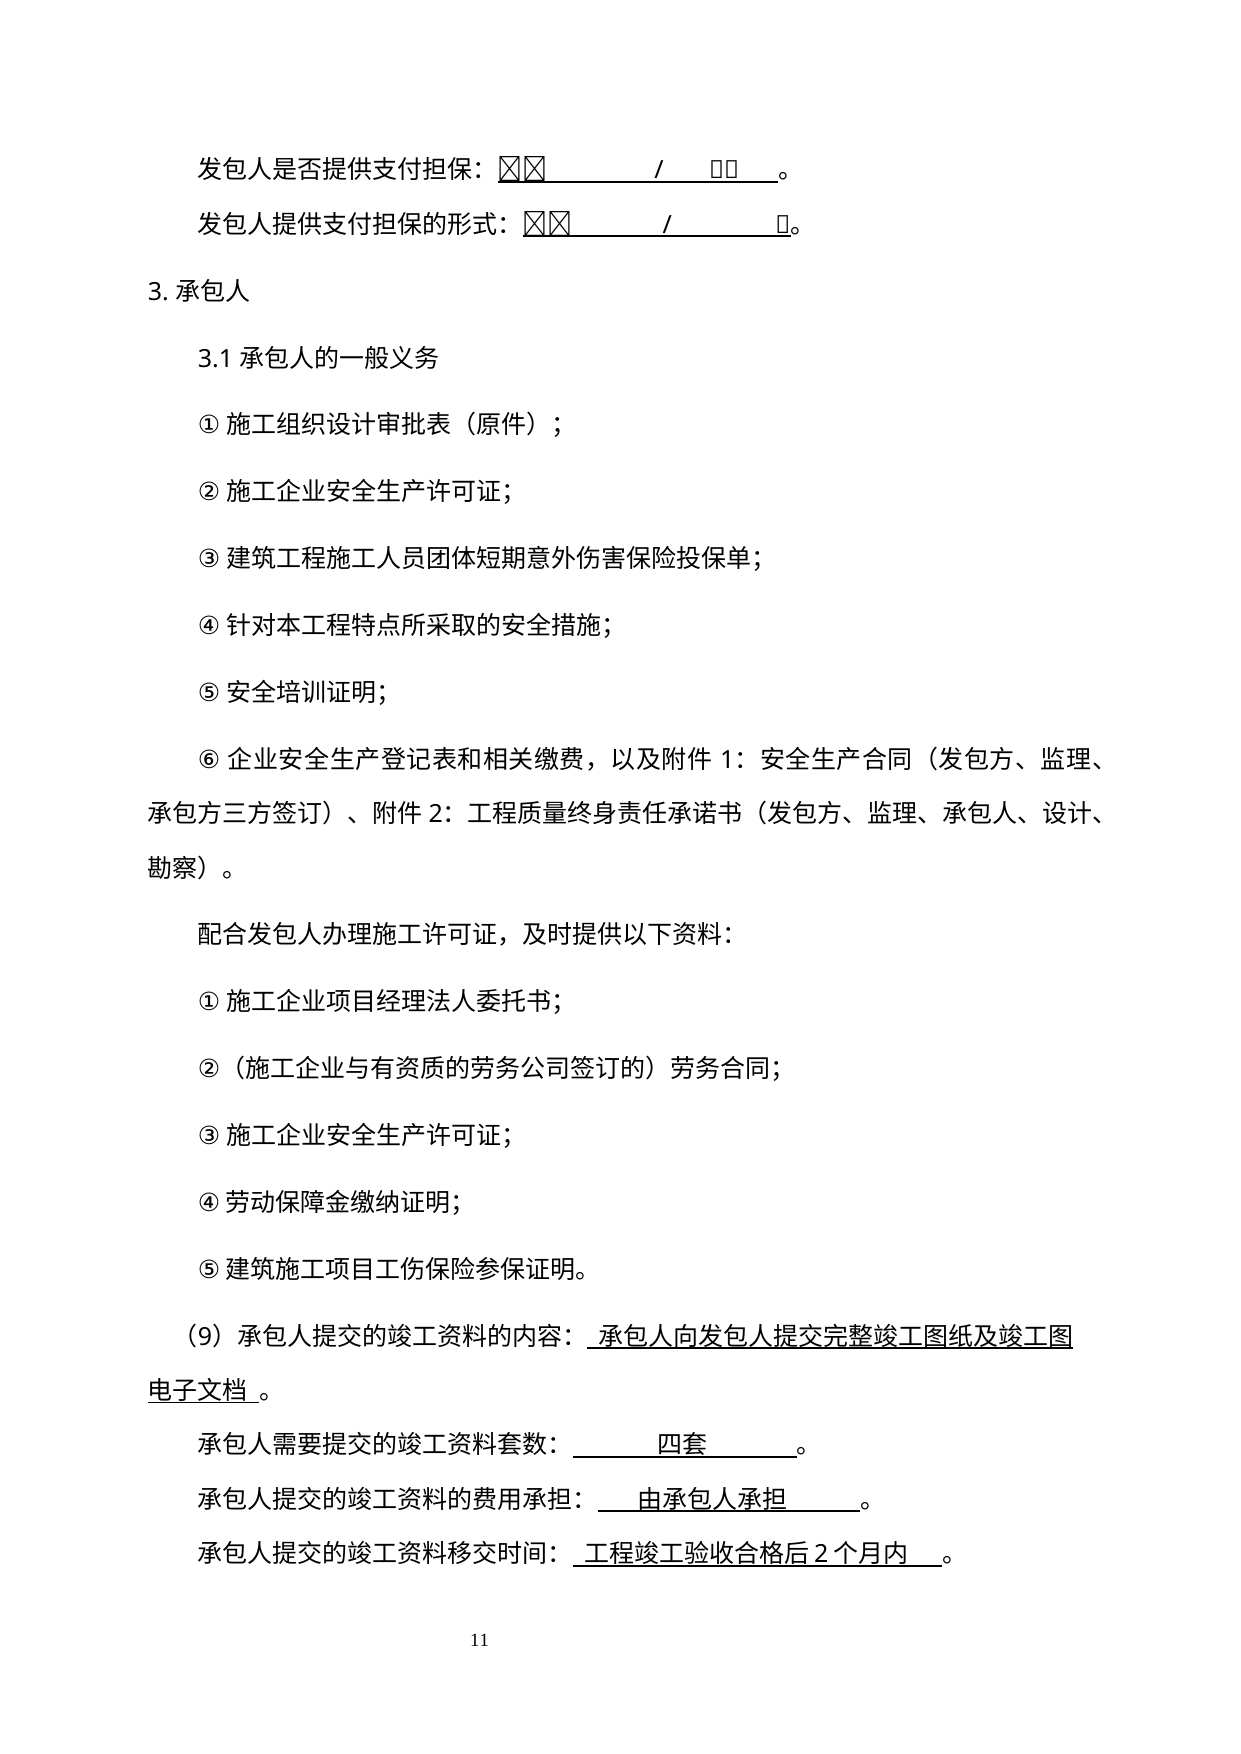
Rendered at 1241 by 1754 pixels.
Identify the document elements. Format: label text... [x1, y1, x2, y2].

text 3. 承包人 [148, 271, 1093, 307]
text ③ 施工企业安全生产许可证； [148, 1116, 1093, 1152]
text ②（施工企业与有资质的劳务公司签订的）劳务合同； [148, 1049, 1093, 1085]
text ③ 建筑工程施工人员团体短期意外伤害保险投保单； [148, 539, 1093, 575]
text 发包人是否提供支付担保： /  。 [148, 150, 1093, 186]
text 承包人需要提交的竣工资料套数： 四套 。 [148, 1425, 1093, 1461]
text ① 施工组织设计审批表（原件）； [148, 405, 1093, 441]
text ① 施工企业项目经理法人委托书； [148, 982, 1093, 1018]
text ⑤ 安全培训证明； [148, 672, 1093, 709]
text （9）承包人提交的竣工资料的内容： 承包人向发包人提交完整竣工图纸及竣工图电子文档 。 [148, 1316, 1093, 1407]
text 承包人提交的竣工资料的费用承担： 由承包人承担 。 [148, 1479, 1093, 1516]
text ⑤建筑施工项目工伤保险参保证明。 [148, 1249, 1093, 1286]
text 发包人提供支付担保的形式： / 。 [148, 204, 1093, 241]
text 承包人提交的竣工资料移交时间： 工程竣工验收合格后2个月内 。 [148, 1534, 1093, 1570]
text ⑥ 企业安全生产登记表和相关缴费，以及附件 1：安全生产合同（发包方、监理、承包方三方签订）、附件 2：工程质量终身责任承诺书（发包方、监理、承包人、设计、勘察）。 [148, 739, 1093, 884]
text ② 施工企业安全生产许可证； [148, 472, 1093, 508]
text 3.1 承包人的一般义务 [148, 338, 1093, 374]
text 配合发包人办理施工许可证，及时提供以下资料： [148, 915, 1093, 951]
text ④劳动保障金缴纳证明； [148, 1182, 1093, 1219]
text ④ 针对本工程特点所采取的安全措施； [148, 606, 1093, 642]
